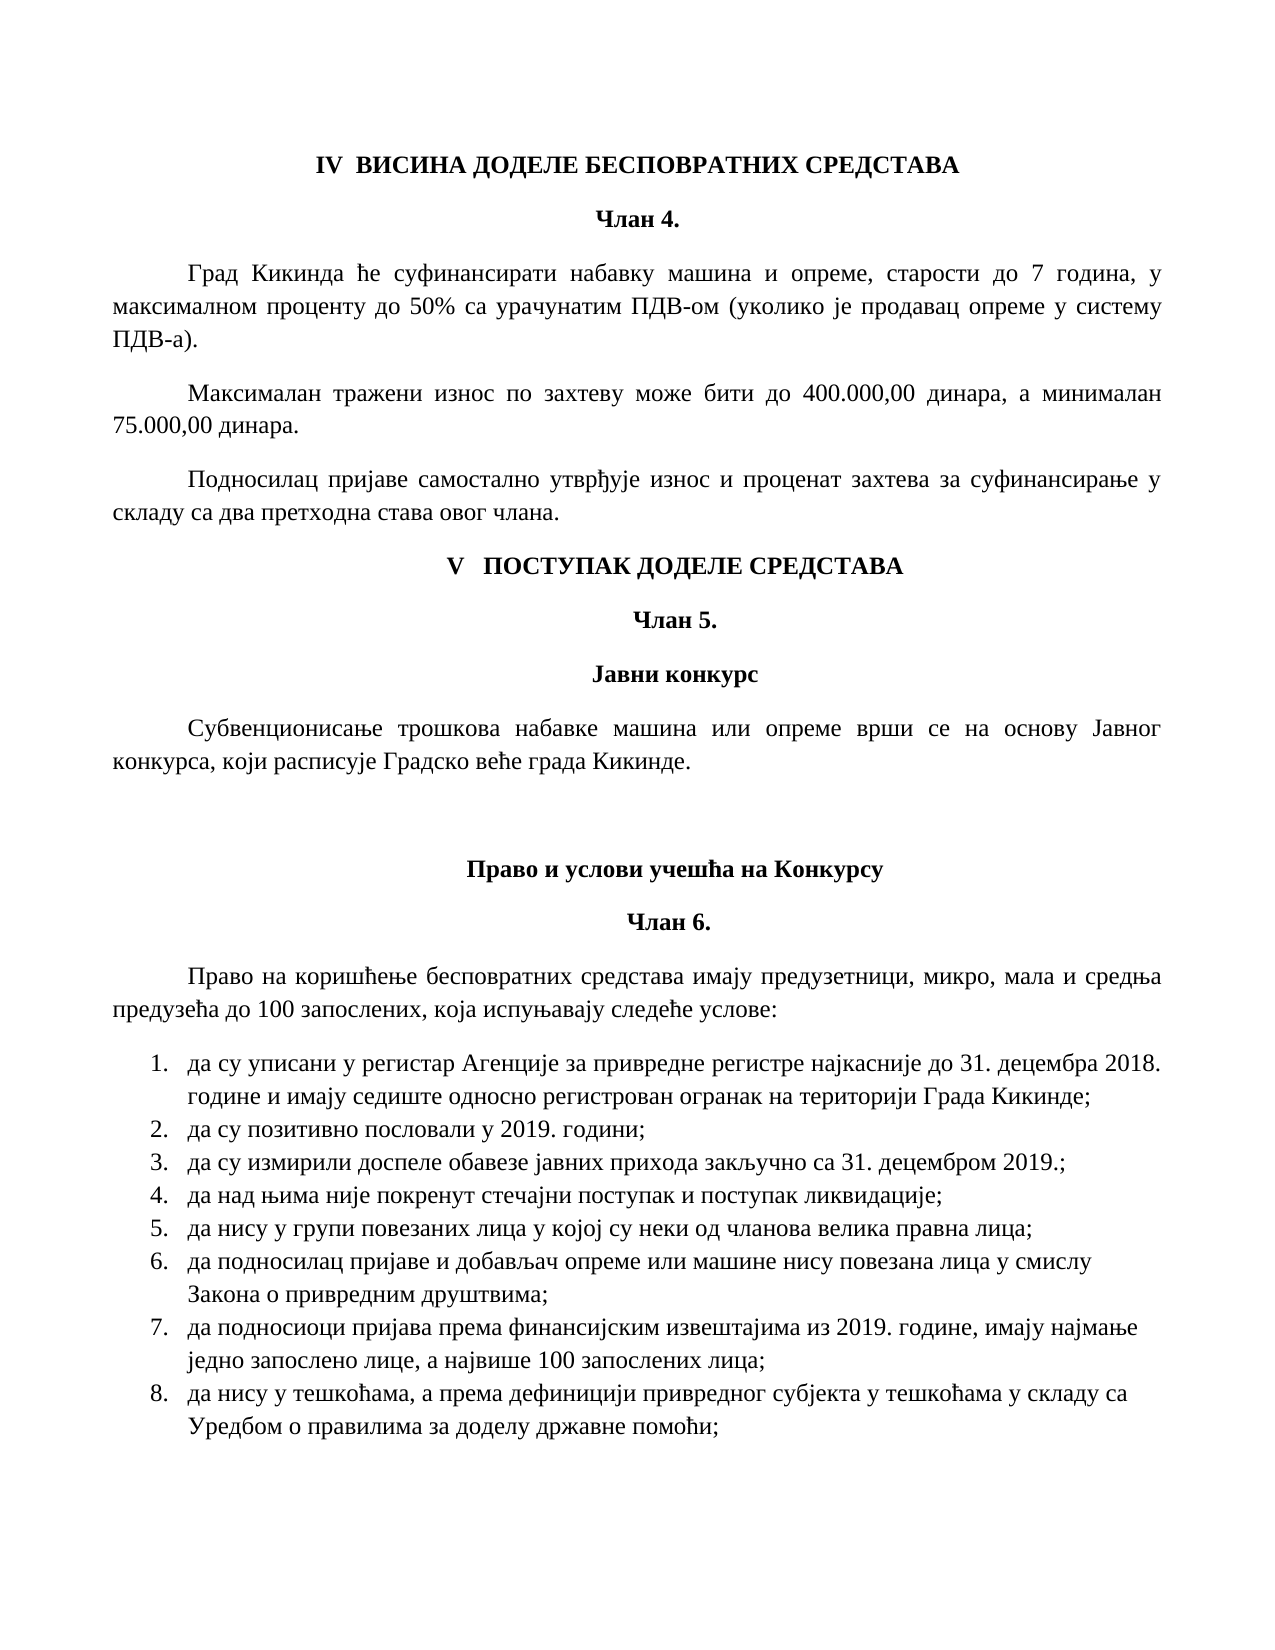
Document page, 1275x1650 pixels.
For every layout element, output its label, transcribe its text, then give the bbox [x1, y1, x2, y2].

text Право и услови учешћа на Конкурсу [112, 854, 1162, 882]
text Субвенционисање трошкова набавке машина или опреме врши се на основу Јавног конкурса, који расписује Градско веће града Кикинде. [112, 713, 1162, 775]
text Право на коришћење бесповратних средстава имају предузетници, микро, мала и средња предузећа до 100 запослених, која испуњавају следеће услове: [112, 961, 1162, 1023]
text Град Кикинда ће суфинансирати набавку машина и опреме, старости до 7 година, у максималном проценту до 50% са урачунатим ПДВ-ом (уколико је продавац опреме у систему ПДВ-а). [112, 258, 1162, 352]
text Члан 4. [112, 204, 1162, 233]
list да подносиоци пријава према финансијским извештајима из 2019. године, имају најмање једно запослено лице, а највише 100 запослених лица; [150, 1312, 1162, 1374]
text Максималан тражени износ по захтеву може бити до 400.000,00 динара, а минималан 75.000,00 динара. [112, 378, 1162, 439]
text Подносилац пријаве самостално утврђује износ и проценат захтева за суфинансирање у складу са два претходна става овог члана. [112, 464, 1162, 526]
list да су уписани у регистар Агенције за привредне регистре најкасније до 31. децембра 2018. године и имају седиште односно регистрован огранак на територији Града Кикинде; [150, 1048, 1162, 1110]
list да нису у тешкоћама, а према дефиницији привредног субјекта у тешкоћама у складу са Уредбом о правилима за доделу државне помоћи; [150, 1378, 1162, 1440]
text IV ВИСИНА ДOДЕЛЕ БЕСПOВРАТНИХ СРЕДСТАВА [112, 150, 1162, 179]
text Јавни конкурс [112, 659, 1162, 688]
text Члан 6. [112, 907, 1162, 936]
text Члан 5. [112, 605, 1162, 634]
list да подносилац пријаве и добављач опреме или машине нису повезана лица у смислу Закона о привредним друштвима; [150, 1246, 1162, 1308]
list да су позитивно пословали у 2019. години; [150, 1114, 1162, 1143]
text V ПОСТУПАК ДОДЕЛЕ СРЕДСТАВА [112, 551, 1162, 580]
list да нису у групи повезаних лица у којој су неки од чланова велика правна лица; [150, 1213, 1162, 1242]
list да су измирили доспеле обавезе јавних прихода закључно са 31. децембром 2019.; [150, 1147, 1162, 1176]
list да над њима није покренут стечајни поступак и поступак ликвидације; [150, 1180, 1162, 1209]
